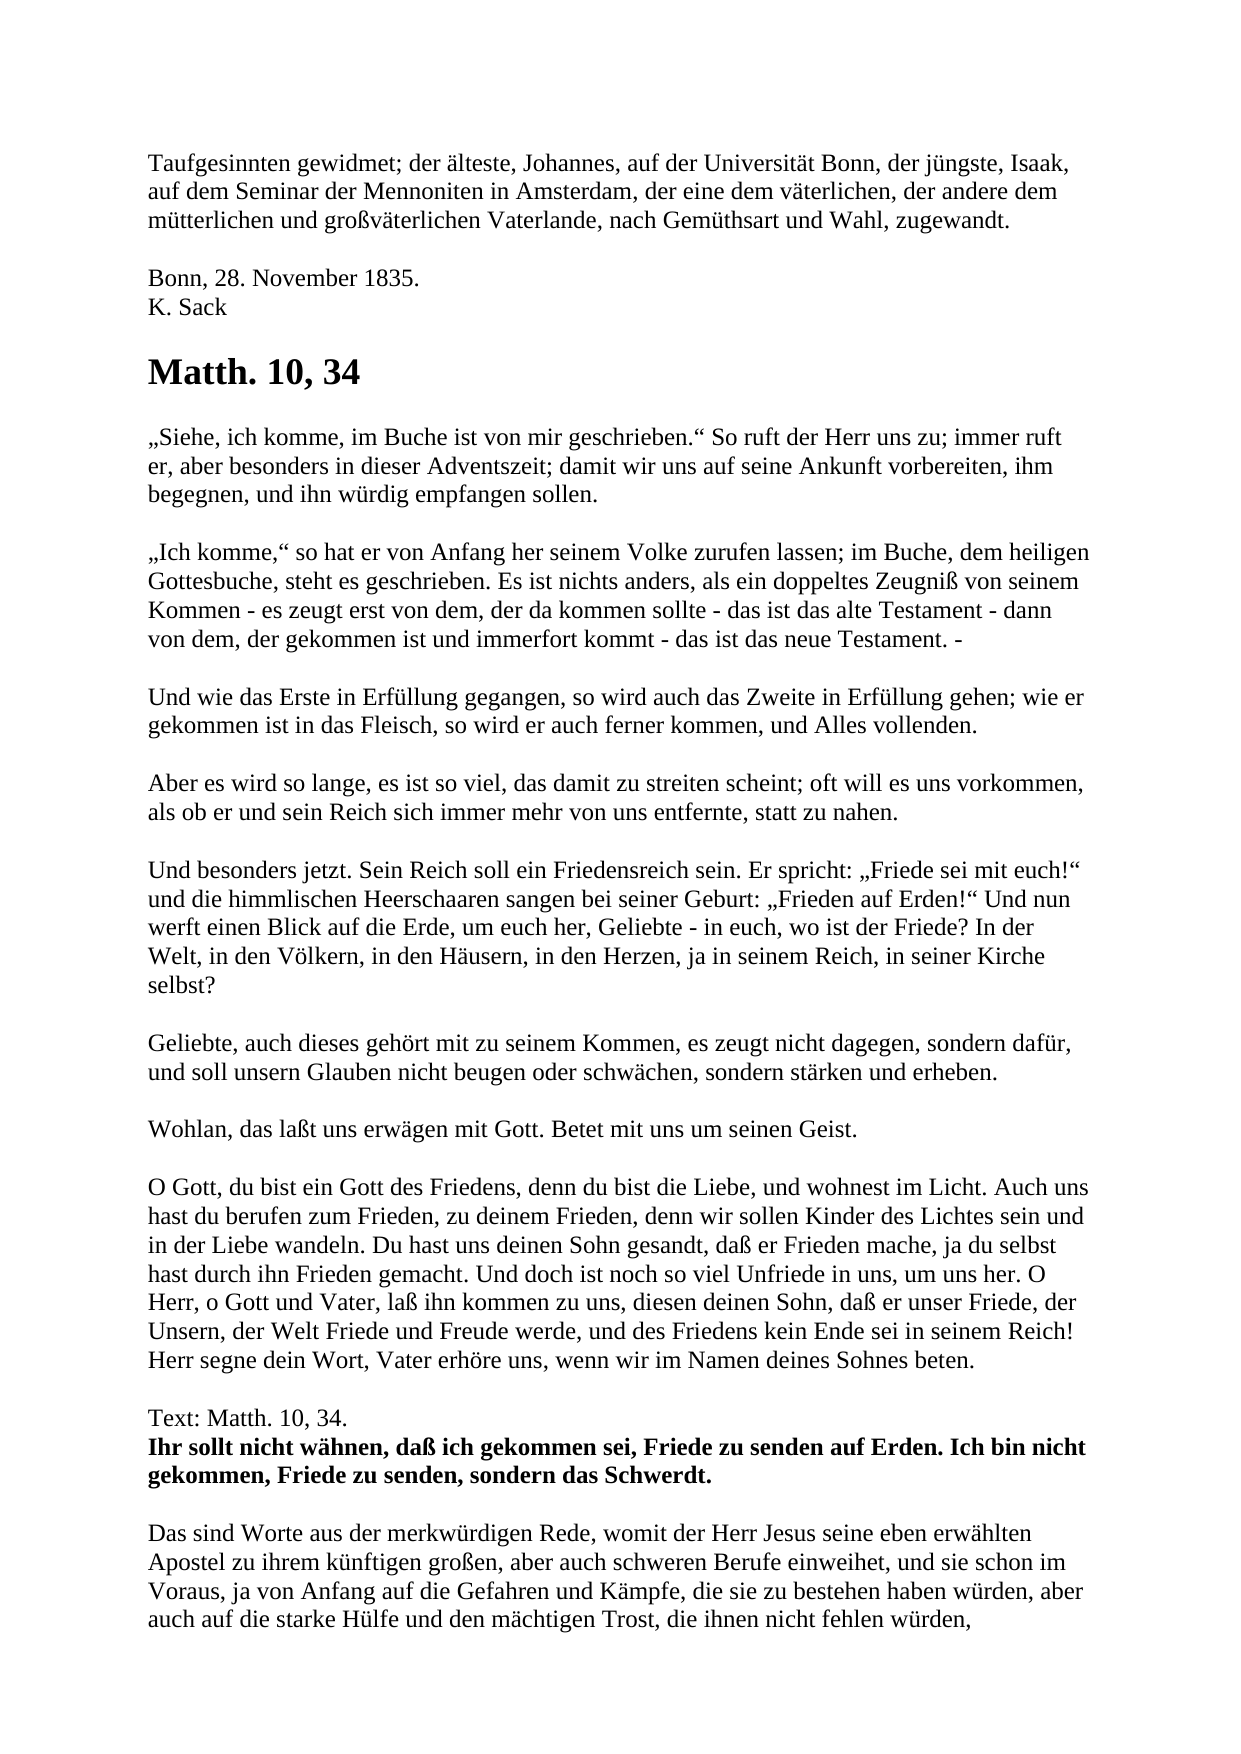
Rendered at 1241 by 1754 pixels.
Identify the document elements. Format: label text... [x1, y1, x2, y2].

text „Siehe, ich komme, im Buche ist von mir geschrieben.“ So ruft der Herr uns zu; immer ruft er, aber besonders in dieser Adventszeit; damit wir uns auf seine Ankunft vorbereiten, ihm begegnen, und ihn würdig empfangen sollen. [148, 422, 1093, 508]
text Geliebte, auch dieses gehört mit zu seinem Kommen, es zeugt nicht dagegen, sondern dafür, und soll unsern Glauben nicht beugen oder schwächen, sondern stärken und erheben. [148, 1028, 1093, 1085]
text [148, 148, 1093, 234]
text Wohlan, das laßt uns erwägen mit Gott. Betet mit uns um seinen Geist. [148, 1114, 1093, 1143]
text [148, 1518, 1093, 1633]
text O Gott, du bist ein Gott des Friedens, denn du bist die Liebe, und wohnest im Licht. Auch uns hast du berufen zum Frieden, zu deinem Frieden, denn wir sollen Kinder des Lichtes sein und in der Liebe wandeln. Du hast uns deinen Sohn gesandt, daß er Frieden mache, ja du selbst hast durch ihn Frieden gemacht. Und doch ist noch so viel Unfriede in uns, um uns her. O Herr, o Gott und Vater, laß ihn kommen zu uns, diesen deinen Sohn, daß er unser Friede, der Unsern, der Welt Friede und Freude werde, und des Friedens kein Ende sei in seinem Reich! Herr segne dein Wort, Vater erhöre uns, wenn wir im Namen deines Sohnes beten. [148, 1172, 1093, 1374]
text Bonn, 28. November 1835. K. Sack [148, 263, 1093, 321]
text Text: Matth. 10, 34. Ihr sollt nicht wähnen, daß ich gekommen sei, Friede zu senden auf Erden. Ich bin nicht gekommen, Friede zu senden, sondern das Schwerdt. [148, 1403, 1093, 1489]
text Aber es wird so lange, es ist so viel, das damit zu streiten scheint; oft will es uns vorkommen, als ob er und sein Reich sich immer mehr von uns entfernte, statt zu nahen. [148, 768, 1093, 826]
text Und wie das Erste in Erfüllung gegangen, so wird auch das Zweite in Erfüllung gehen; wie er gekommen ist in das Fleisch, so wird er auch ferner kommen, und Alles vollenden. [148, 682, 1093, 739]
text „Ich komme,“ so hat er von Anfang her seinem Volke zurufen lassen; im Buche, dem heiligen Gottesbuche, steht es geschrieben. Es ist nichts anders, als ein doppeltes Zeugniß von seinem Kommen - es zeugt erst von dem, der da kommen sollte - das ist das alte Testament - dann von dem, der gekommen ist und immerfort kommt - das ist das neue Testament. - [148, 537, 1093, 652]
subtitle Matth. 10, 34 [148, 350, 1093, 393]
text Und besonders jetzt. Sein Reich soll ein Friedensreich sein. Er spricht: „Friede sei mit euch!“ und die himmlischen Heerschaaren sangen bei seiner Geburt: „Frieden auf Erden!“ Und nun werft einen Blick auf die Erde, um euch her, Geliebte - in euch, wo ist der Friede? In der Welt, in den Völkern, in den Häusern, in den Herzen, ja in seinem Reich, in seiner Kirche selbst? [148, 855, 1093, 999]
